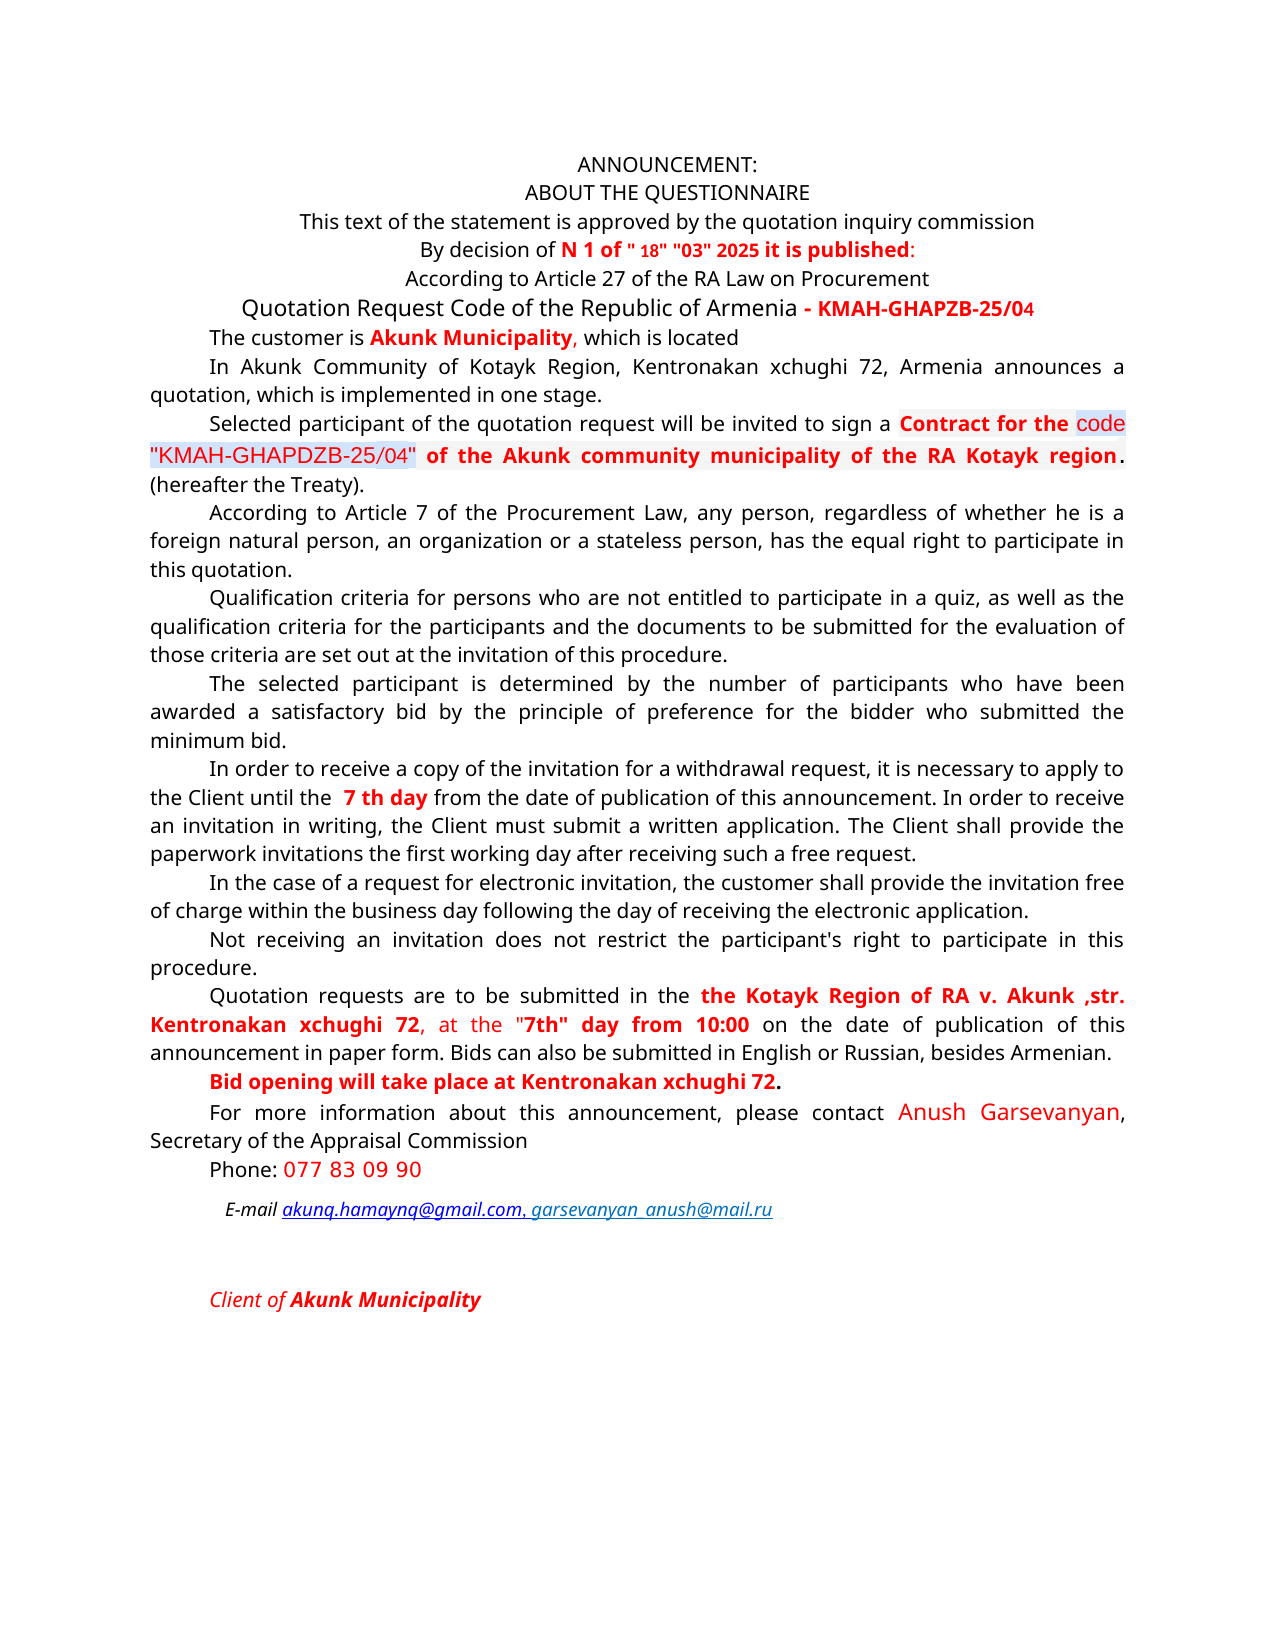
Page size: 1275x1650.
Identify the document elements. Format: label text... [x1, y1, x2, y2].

text The customer is Akunk Municipality, which is located [150, 323, 1126, 352]
text Selected participant of the quotation request will be invited to sign a Contract for the code "KMAH-GHAPDZB-25/04" of the Akunk community municipality of the RA Kotayk region. (hereafter the Treaty). [150, 468, 1126, 498]
text In Akunk Community of Kotayk Region, Kentronakan xchughi 72, Armenia announces a quotation, which is implemented in one stage. [150, 352, 1126, 409]
text Quotation Request Code of the Republic of Armenia - KMAH-GHAPZB-25/04 [150, 292, 1125, 323]
text Phone: 077 83 09 90 [150, 1155, 1126, 1183]
text ANNOUNCEMENT: [150, 150, 1126, 178]
text According to Article 27 of the RA Law on Procurement [150, 264, 1126, 292]
text In the case of a request for electronic invitation, the customer shall provide the invitation free of charge within the business day following the day of receiving the electronic application. [150, 868, 1126, 925]
text Client of Akunk Municipality [150, 1285, 1126, 1314]
text E-mail akunq.hamaynq@gmail.com, garsevanyan_anush@mail.ru [150, 1196, 1125, 1222]
text Quotation requests are to be submitted in the the Kotayk Region of RA v. Akunk ,str. Kentronakan xchughi 72, at the "7th" day from 10:00 on the date of publication of this announcement in paper form. Bids can also be submitted in English or Russian, besides Armenian. [150, 982, 1126, 1067]
text The selected participant is determined by the number of participants who have been awarded a satisfactory bid by the principle of preference for the bidder who submitted the minimum bid. [150, 669, 1126, 754]
text In order to receive a copy of the invitation for a withdrawal request, it is necessary to apply to the Client until the 7 th day from the date of publication of this announcement. In order to receive an invitation in writing, the Client must submit a written application. The Client shall provide the paperwork invitations the first working day after receiving such a free request. [150, 754, 1126, 868]
text Selected participant of the quotation request will be invited to sign a Contract for the code "KMAH-GHAPDZB-25/04" of the Akunk community municipality of the RA Kotayk region. (hereafter the Treaty). [150, 409, 1126, 442]
text Qualification criteria for persons who are not entitled to participate in a quiz, as well as the qualification criteria for the participants and the documents to be submitted for the evaluation of those criteria are set out at the invitation of this procedure. [150, 583, 1126, 669]
text According to Article 7 of the Procurement Law, any person, regardless of whether he is a foreign natural person, an organization or a stateless person, has the equal right to participate in this quotation. [150, 498, 1126, 583]
text ABOUT THE QUESTIONNAIRE [150, 178, 1126, 207]
text Not receiving an invitation does not restrict the participant's right to participate in this procedure. [150, 925, 1126, 982]
text This text of the statement is approved by the quotation inquiry commission [150, 207, 1126, 235]
text By decision of N 1 of " 18" "03" 2025 it is published: [150, 235, 1126, 264]
text Bid opening will take place at Kentronakan xchughi 72. [150, 1067, 1126, 1095]
text For more information about this announcement, please contact Аnush Garsevanyan, Secretary of the Appraisal Commission [150, 1095, 1126, 1155]
